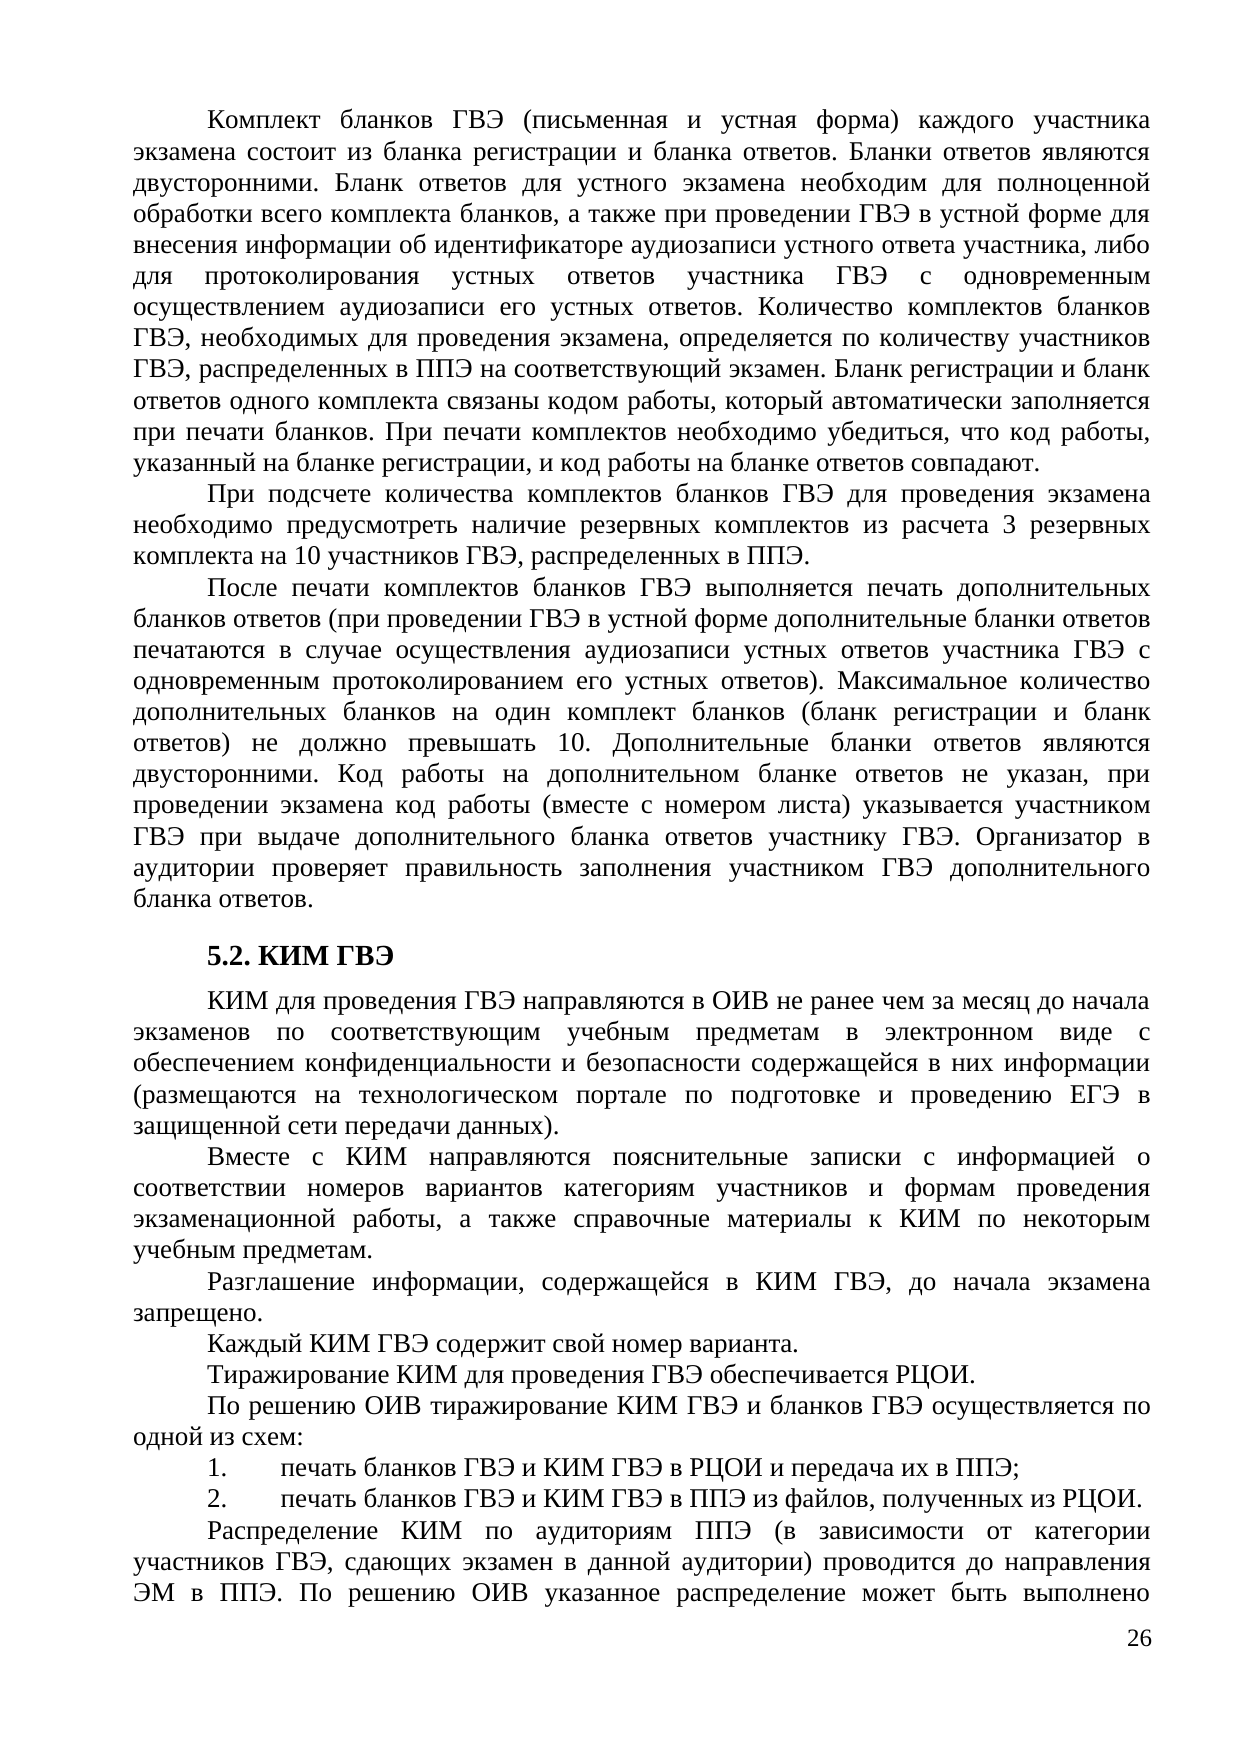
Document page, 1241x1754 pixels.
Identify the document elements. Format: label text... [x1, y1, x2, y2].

text После печати комплектов бланков ГВЭ выполняется печать дополнительных бланков ответов (при проведении ГВЭ в устной форме дополнительные бланки ответов печатаются в случае осуществления аудиозаписи устных ответов участника ГВЭ с одновременным протоколированием его устных ответов). Максимальное количество дополнительных бланков на один комплект бланков (бланк регистрации и бланк ответов) не должно превышать 10. Дополнительные бланки ответов являются двусторонними. Код работы на дополнительном бланке ответов не указан, при проведении экзамена код работы (вместе с номером листа) указывается участником ГВЭ при выдаче дополнительного бланка ответов участнику ГВЭ. Организатор в аудитории проверяет правильность заполнения участником ГВЭ дополнительного бланка ответов. [133, 571, 1152, 913]
text При подсчете количества комплектов бланков ГВЭ для проведения экзамена необходимо предусмотреть наличие резервных комплектов из расчета 3 резервных комплекта на 10 участников ГВЭ, распределенных в ППЭ. [133, 477, 1152, 571]
list печать бланков ГВЭ и КИМ ГВЭ в ППЭ из файлов, полученных из РЦОИ. [133, 1483, 1152, 1514]
text Комплект бланков ГВЭ (письменная и устная форма) каждого участника экзамена состоит из бланка регистрации и бланка ответов. Бланки ответов являются двусторонними. Бланк ответов для устного экзамена необходим для полноценной обработки всего комплекта бланков, а также при проведении ГВЭ в устной форме для внесения информации об идентификаторе аудиозаписи устного ответа участника, либо для протоколирования устных ответов участника ГВЭ с одновременным осуществлением аудиозаписи его устных ответов. Количество комплектов бланков ГВЭ, необходимых для проведения экзамена, определяется по количеству участников ГВЭ, распределенных в ППЭ на соответствующий экзамен. Бланк регистрации и бланк ответов одного комплекта связаны кодом работы, который автоматически заполняется при печати бланков. При печати комплектов необходимо убедиться, что код работы, указанный на бланке регистрации, и код работы на бланке ответов совпадают. [133, 103, 1152, 477]
text Каждый КИМ ГВЭ содержит свой номер варианта. [133, 1327, 1152, 1358]
text Разглашение информации, содержащейся в КИМ ГВЭ, до начала экзамена запрещено. [133, 1264, 1152, 1327]
text Тиражирование КИМ для проведения ГВЭ обеспечивается РЦОИ. [133, 1358, 1152, 1389]
subtitle 5.2. КИМ ГВЭ [133, 938, 1152, 972]
text Вместе с КИМ направляются пояснительные записки с информацией о соответствии номеров вариантов категориям участников и формам проведения экзаменационной работы, а также справочные материалы к КИМ по некоторым учебным предметам. [133, 1140, 1152, 1264]
list печать бланков ГВЭ и КИМ ГВЭ в РЦОИ и передача их в ППЭ; [133, 1451, 1152, 1483]
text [133, 1514, 1152, 1607]
text По решению ОИВ тиражирование КИМ ГВЭ и бланков ГВЭ осуществляется по одной из схем: [133, 1389, 1152, 1451]
text КИМ для проведения ГВЭ направляются в ОИВ не ранее чем за месяц до начала экзаменов по соответствующим учебным предметам в электронном виде с обеспечением конфиденциальности и безопасности содержащейся в них информации (размещаются на технологическом портале по подготовке и проведению ЕГЭ в защищенной сети передачи данных). [133, 984, 1152, 1140]
